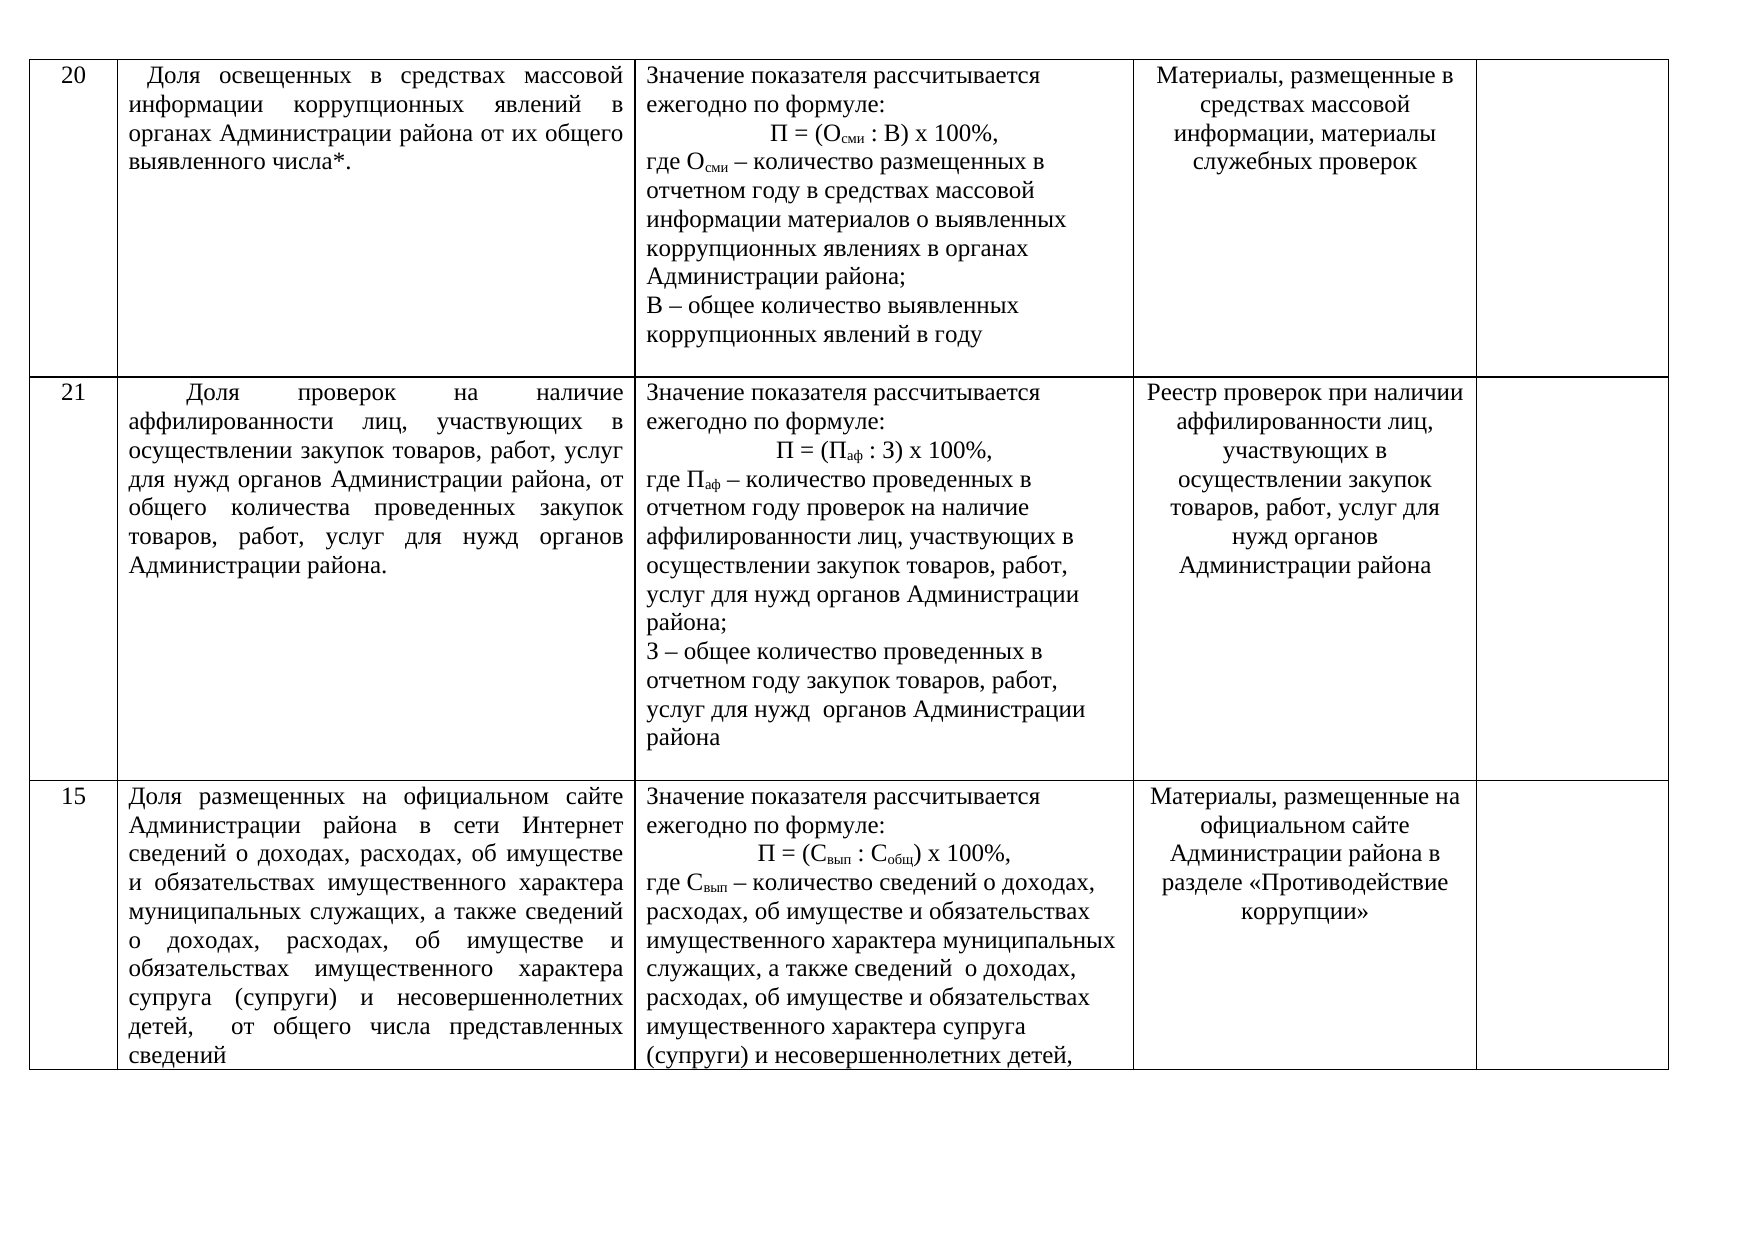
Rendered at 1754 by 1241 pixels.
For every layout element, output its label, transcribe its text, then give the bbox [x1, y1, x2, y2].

table_cell [1477, 781, 1668, 1068]
table_cell Реестр проверок при наличии аффилированности лиц, участвующих в осуществлении закупок товаров, работ, услуг для нужд органов Администрации района [1134, 378, 1476, 780]
table_cell Доля проверок на наличие аффилированности лиц, участвующих в осуществлении закупок товаров, работ, услуг для нужд органов Администрации района, от общего количества проведенных закупок товаров, работ, услуг для нужд органов Администрации района. [118, 378, 634, 780]
table_cell 15 [30, 781, 117, 1068]
table_cell 21 [30, 378, 117, 780]
table_cell Значение показателя рассчитывается ежегодно по формуле: П = (Осми : В) х 100%, где Осми – количество размещенных в отчетном году в средствах массовой информации материалов о выявленных коррупционных явлениях в органах Администрации района; В – общее количество выявленных коррупционных явлений в году [636, 60, 1133, 376]
table_cell Значение показателя рассчитывается ежегодно по формуле: П = (Паф : З) х 100%, где Паф – количество проведенных в отчетном году проверок на наличие аффилированности лиц, участвующих в осуществлении закупок товаров, работ, услуг для нужд органов Администрации района; З – общее количество проведенных в отчетном году закупок товаров, работ, услуг для нужд органов Администрации района [636, 378, 1133, 780]
table_cell 20 [30, 60, 117, 376]
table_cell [1134, 781, 1476, 1068]
table_cell [1477, 60, 1668, 376]
table_cell Материалы, размещенные в средствах массовой информации, материалы служебных проверок [1134, 60, 1476, 376]
table_cell Доля освещенных в средствах массовой информации коррупционных явлений в органах Администрации района от их общего выявленного числа*. [118, 60, 634, 376]
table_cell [636, 781, 1133, 1068]
table_cell [1477, 378, 1668, 780]
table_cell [118, 781, 634, 1068]
